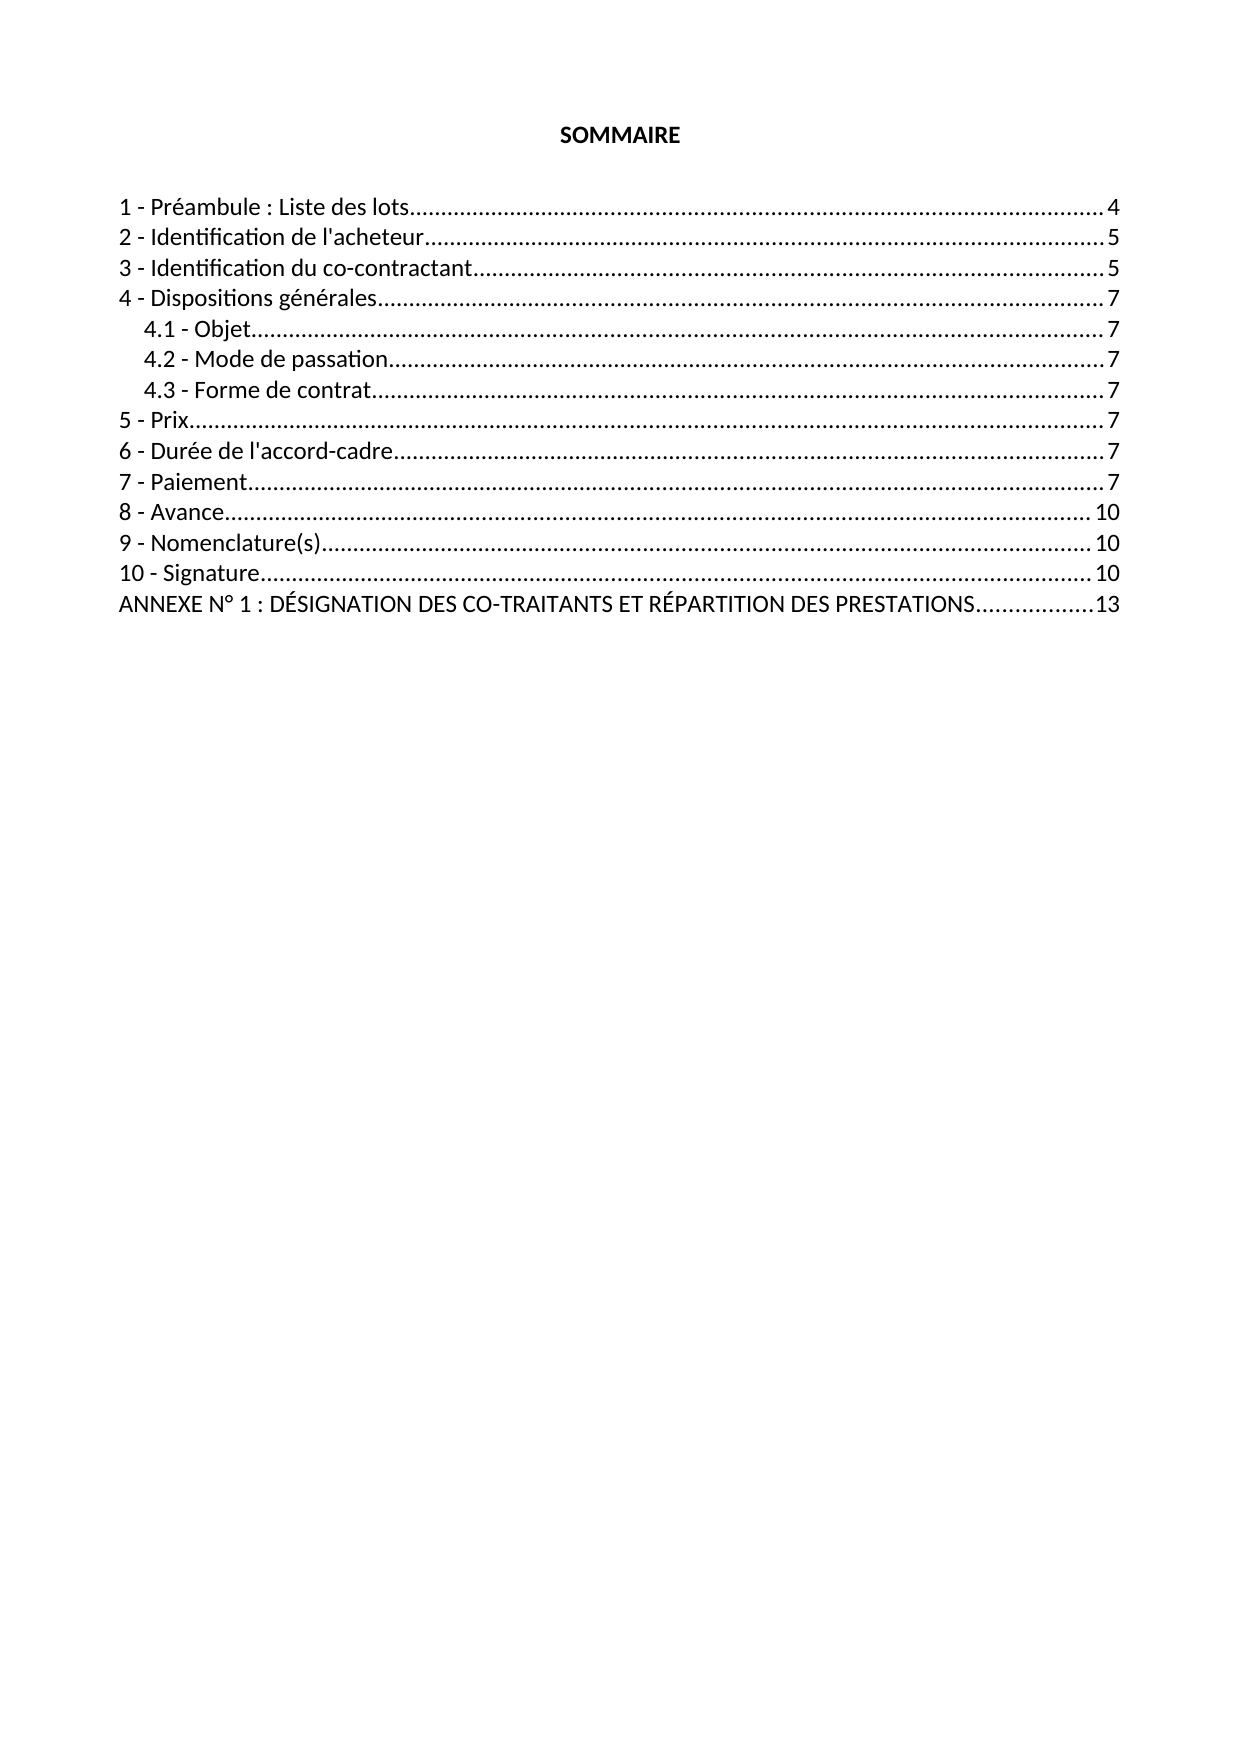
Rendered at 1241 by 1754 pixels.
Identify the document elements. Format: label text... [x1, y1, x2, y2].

text 10 - Signature 10 [119, 557, 1121, 588]
text 4.2 - Mode de passation 7 [144, 343, 1121, 374]
text 5 - Prix 7 [119, 404, 1121, 435]
text 9 - Nomenclature(s) 10 [119, 527, 1121, 557]
text 2 - Identification de l'acheteur 5 [119, 221, 1121, 252]
text 3 - Identification du co-contractant 5 [119, 252, 1121, 282]
text ANNEXE N° 1 : DÉSIGNATION DES CO-TRAITANTS ET RÉPARTITION DES PRESTATIONS 13 [119, 588, 1121, 618]
text 6 - Durée de l'accord-cadre 7 [119, 435, 1121, 466]
text 4.3 - Forme de contrat 7 [144, 374, 1121, 404]
text 7 - Paiement 7 [119, 466, 1121, 496]
text SOMMAIRE [119, 119, 1121, 149]
text 4.1 - Objet 7 [144, 313, 1121, 343]
text 8 - Avance 10 [119, 496, 1121, 527]
text 4 - Dispositions générales 7 [119, 282, 1121, 313]
text 1 - Préambule : Liste des lots 4 [119, 191, 1121, 221]
